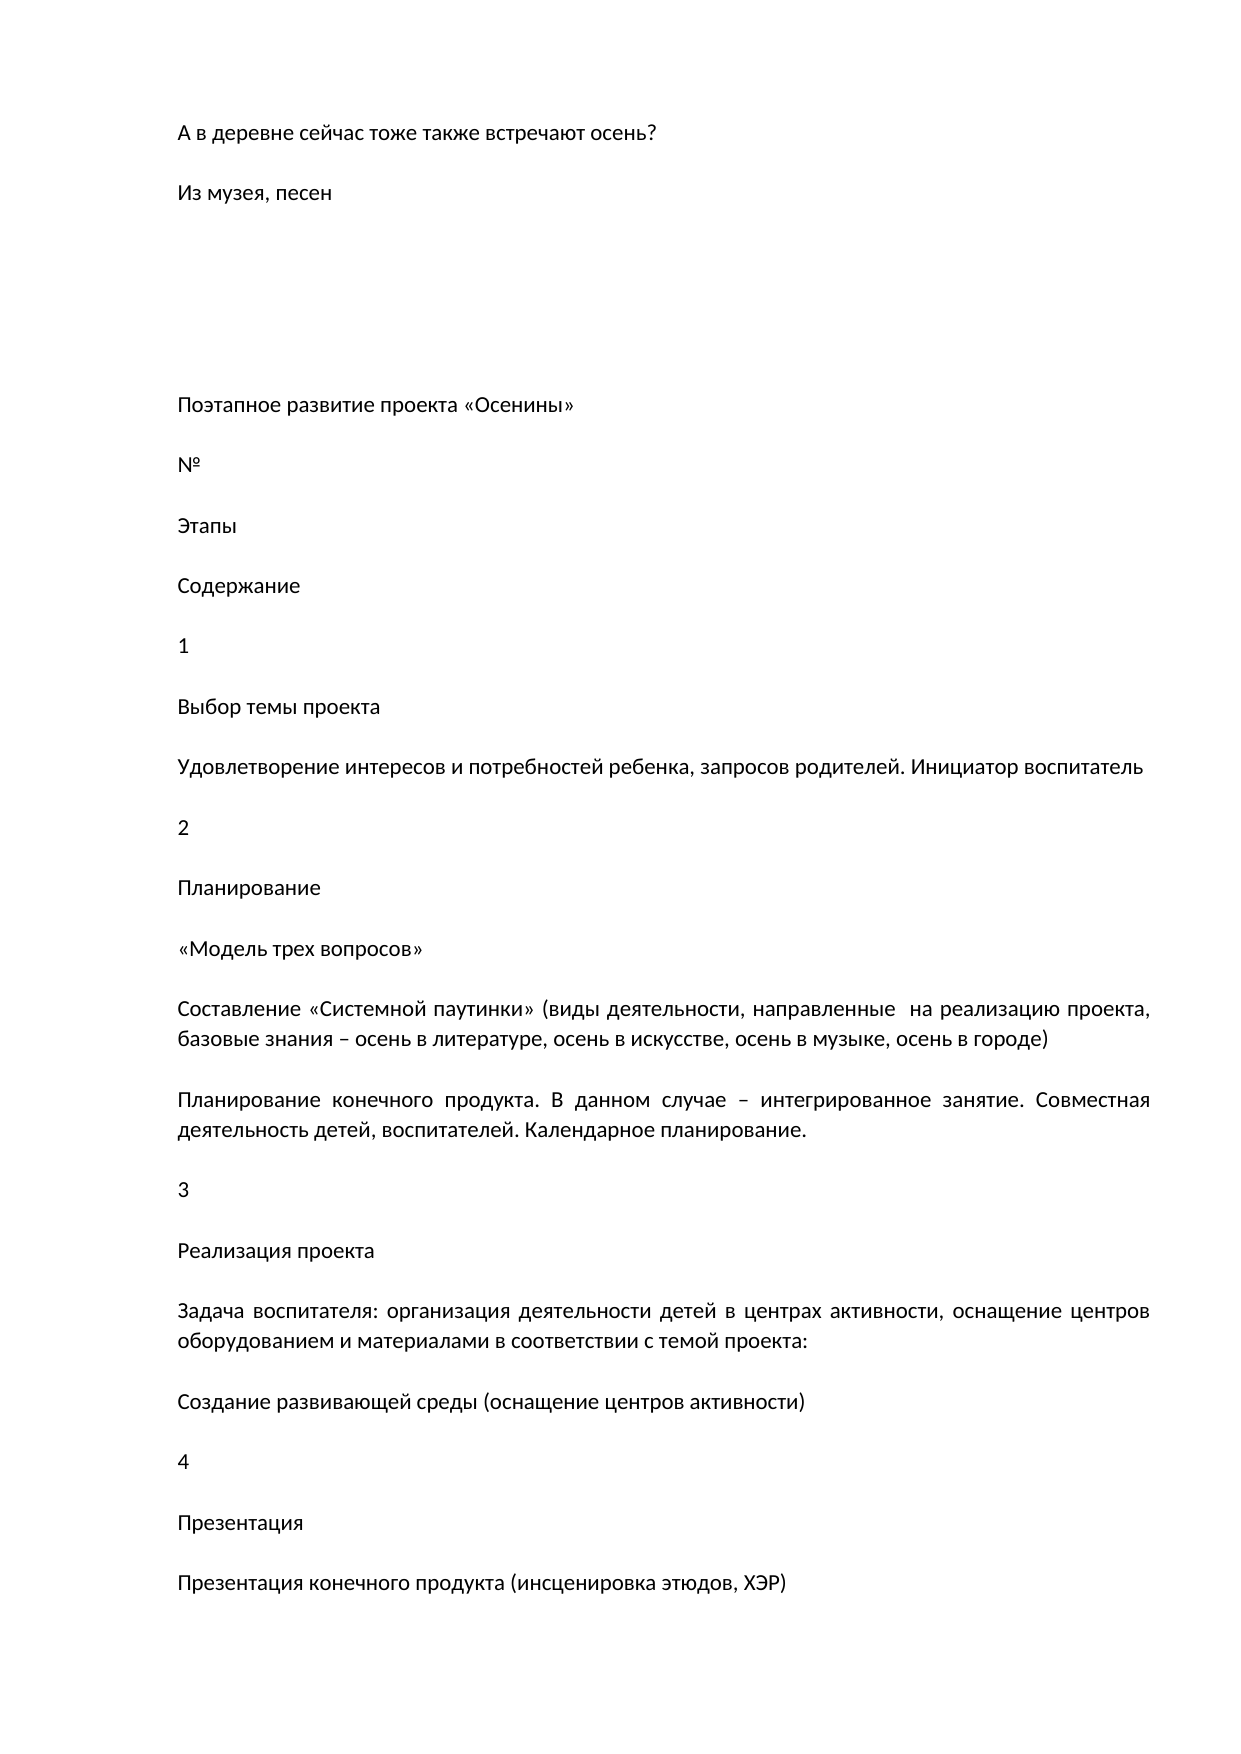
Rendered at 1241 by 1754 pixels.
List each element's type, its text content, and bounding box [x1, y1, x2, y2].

text Этапы [177, 511, 1152, 539]
text Создание развивающей среды (оснащение центров активности) [177, 1387, 1152, 1415]
text Составление «Системной паутинки» (виды деятельности, направленные на реализацию проекта, базовые знания – осень в литературе, осень в искусстве, осень в музыке, осень в городе) [177, 994, 1152, 1052]
text Презентация [177, 1508, 1152, 1536]
text Содержание [177, 571, 1152, 599]
text 1 [177, 632, 1152, 660]
text 4 [177, 1447, 1152, 1475]
text Презентация конечного продукта (инсценировка этюдов, ХЭР) [177, 1568, 1152, 1596]
text Планирование конечного продукта. В данном случае – интегрированное занятие. Совместная деятельность детей, воспитателей. Календарное планирование. [177, 1085, 1152, 1143]
text Реализация проекта [177, 1236, 1152, 1264]
text 3 [177, 1175, 1152, 1203]
text Удовлетворение интересов и потребностей ребенка, запросов родителей. Инициатор воспитатель [177, 752, 1152, 781]
text 2 [177, 813, 1152, 841]
text № [177, 450, 1152, 478]
text Из музея, песен [177, 178, 1152, 207]
text Планирование [177, 873, 1152, 901]
text Задача воспитателя: организация деятельности детей в центрах активности, оснащение центров оборудованием и материалами в соответствии с темой проекта: [177, 1296, 1152, 1354]
text Поэтапное развитие проекта «Осенины» [177, 390, 1152, 418]
text А в деревне сейчас тоже также встречают осень? [177, 118, 1152, 146]
text Выбор темы проекта [177, 692, 1152, 720]
text «Модель трех вопросов» [177, 934, 1152, 962]
